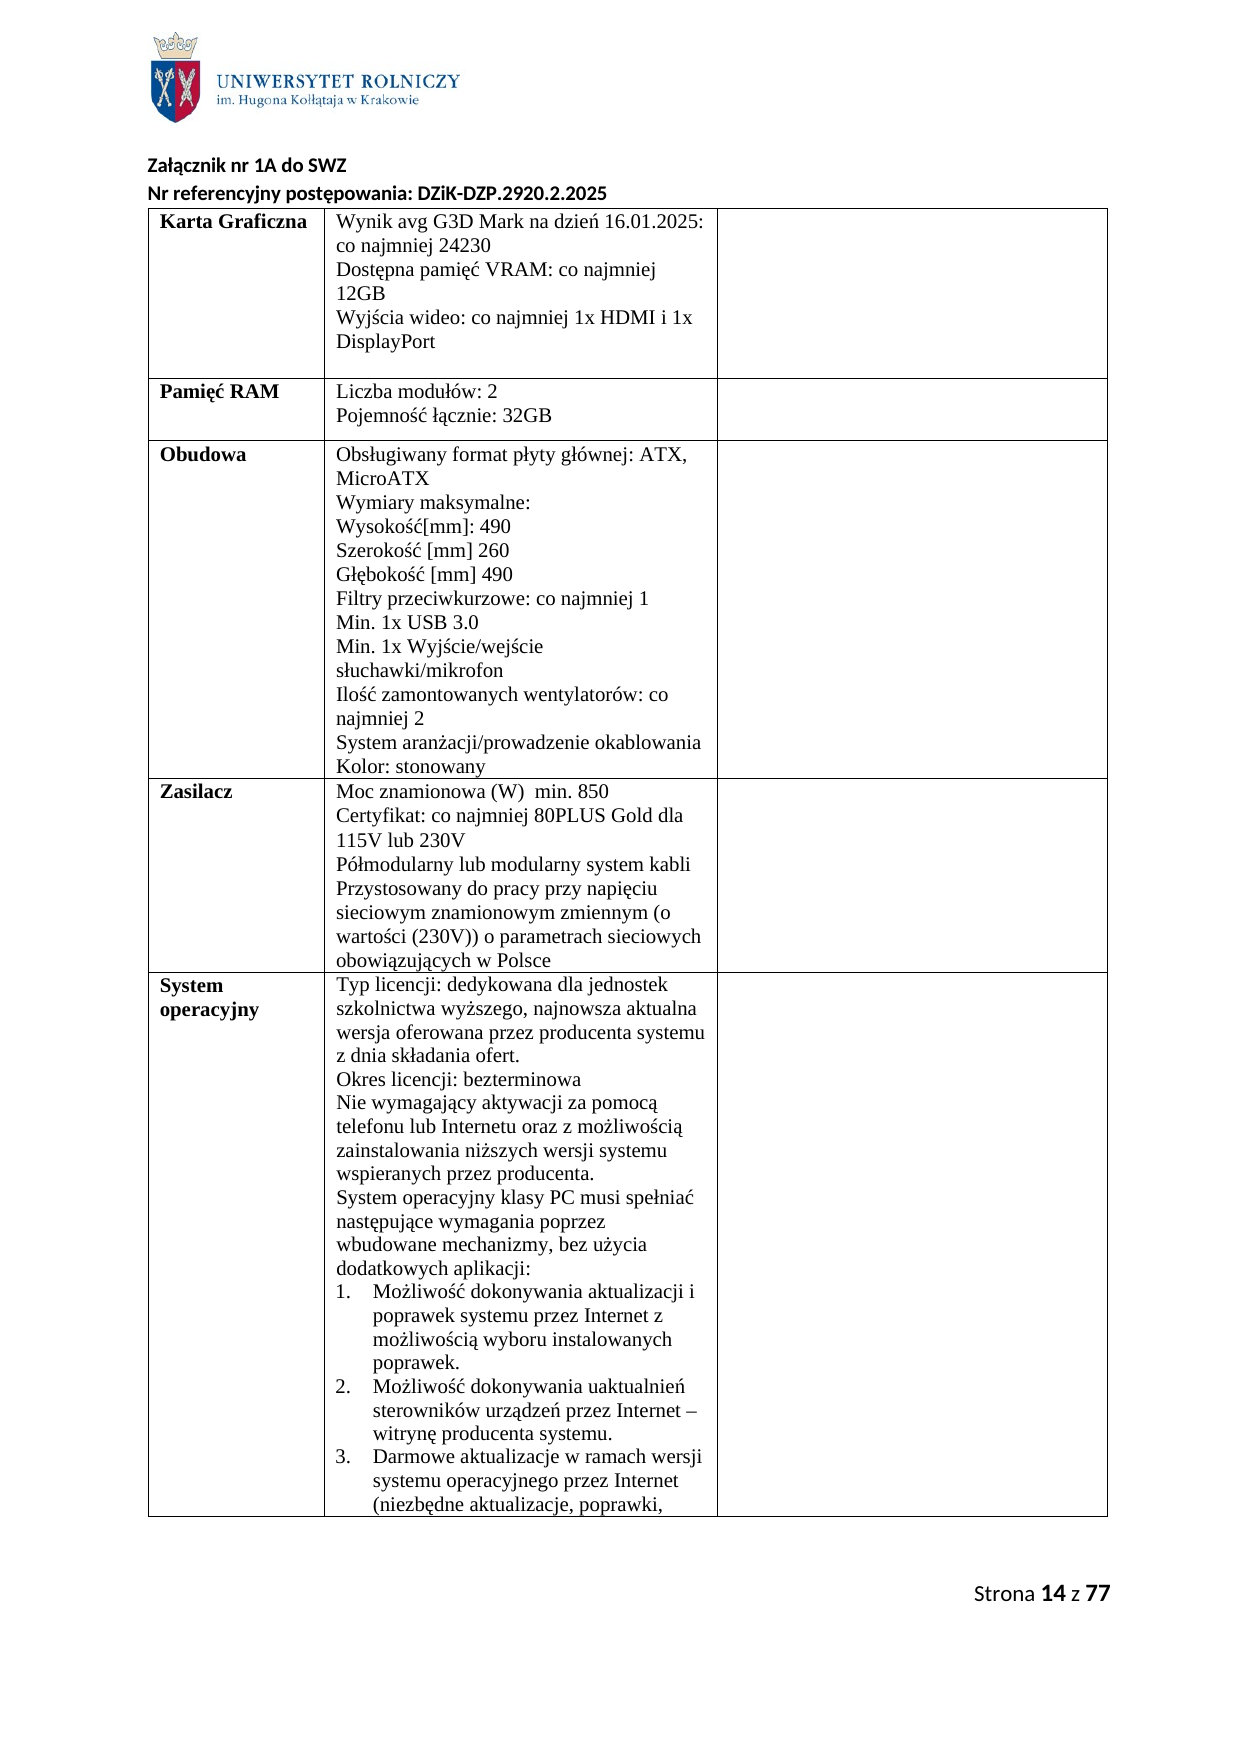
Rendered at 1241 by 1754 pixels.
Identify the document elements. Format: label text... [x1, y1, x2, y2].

table_cell [718, 379, 1107, 440]
table_cell Karta Graficzna [149, 209, 324, 378]
table_cell [718, 973, 1107, 1516]
table_cell Moc znamionowa (W) min. 850 Certyfikat: co najmniej 80PLUS Gold dla 115V lub 230V Półmodularny lub modularny system kabli Przystosowany do pracy przy napięciu sieciowym znamionowym zmiennym (o wartości (230V)) o parametrach sieciowych obowiązujących w Polsce [325, 779, 717, 972]
table_cell Zasilacz [149, 779, 324, 972]
table_cell Pamięć RAM [149, 379, 324, 440]
table_cell Wynik avg G3D Mark na dzień 16.01.2025: co najmniej 24230 Dostępna pamięć VRAM: co najmniej 12GB Wyjścia wideo: co najmniej 1x HDMI i 1x DisplayPort [325, 209, 717, 378]
table_cell Obsługiwany format płyty głównej: ATX, MicroATX Wymiary maksymalne: Wysokość[mm]: 490 Szerokość [mm] 260 Głębokość [mm] 490 Filtry przeciwkurzowe: co najmniej 1 Min. 1x USB 3.0 Min. 1x Wyjście/wejście słuchawki/mikrofon Ilość zamontowanych wentylatorów: co najmniej 2 System aranżacji/prowadzenie okablowania Kolor: stonowany [325, 441, 717, 778]
picture [147, 32, 474, 126]
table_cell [325, 973, 717, 1516]
table_cell Obudowa [149, 441, 324, 778]
table_cell [718, 209, 1107, 378]
table_cell [718, 441, 1107, 778]
table_cell [718, 779, 1107, 972]
table_cell System operacyjny [149, 973, 324, 1516]
table_cell Liczba modułów: 2 Pojemność łącznie: 32GB [325, 379, 717, 440]
